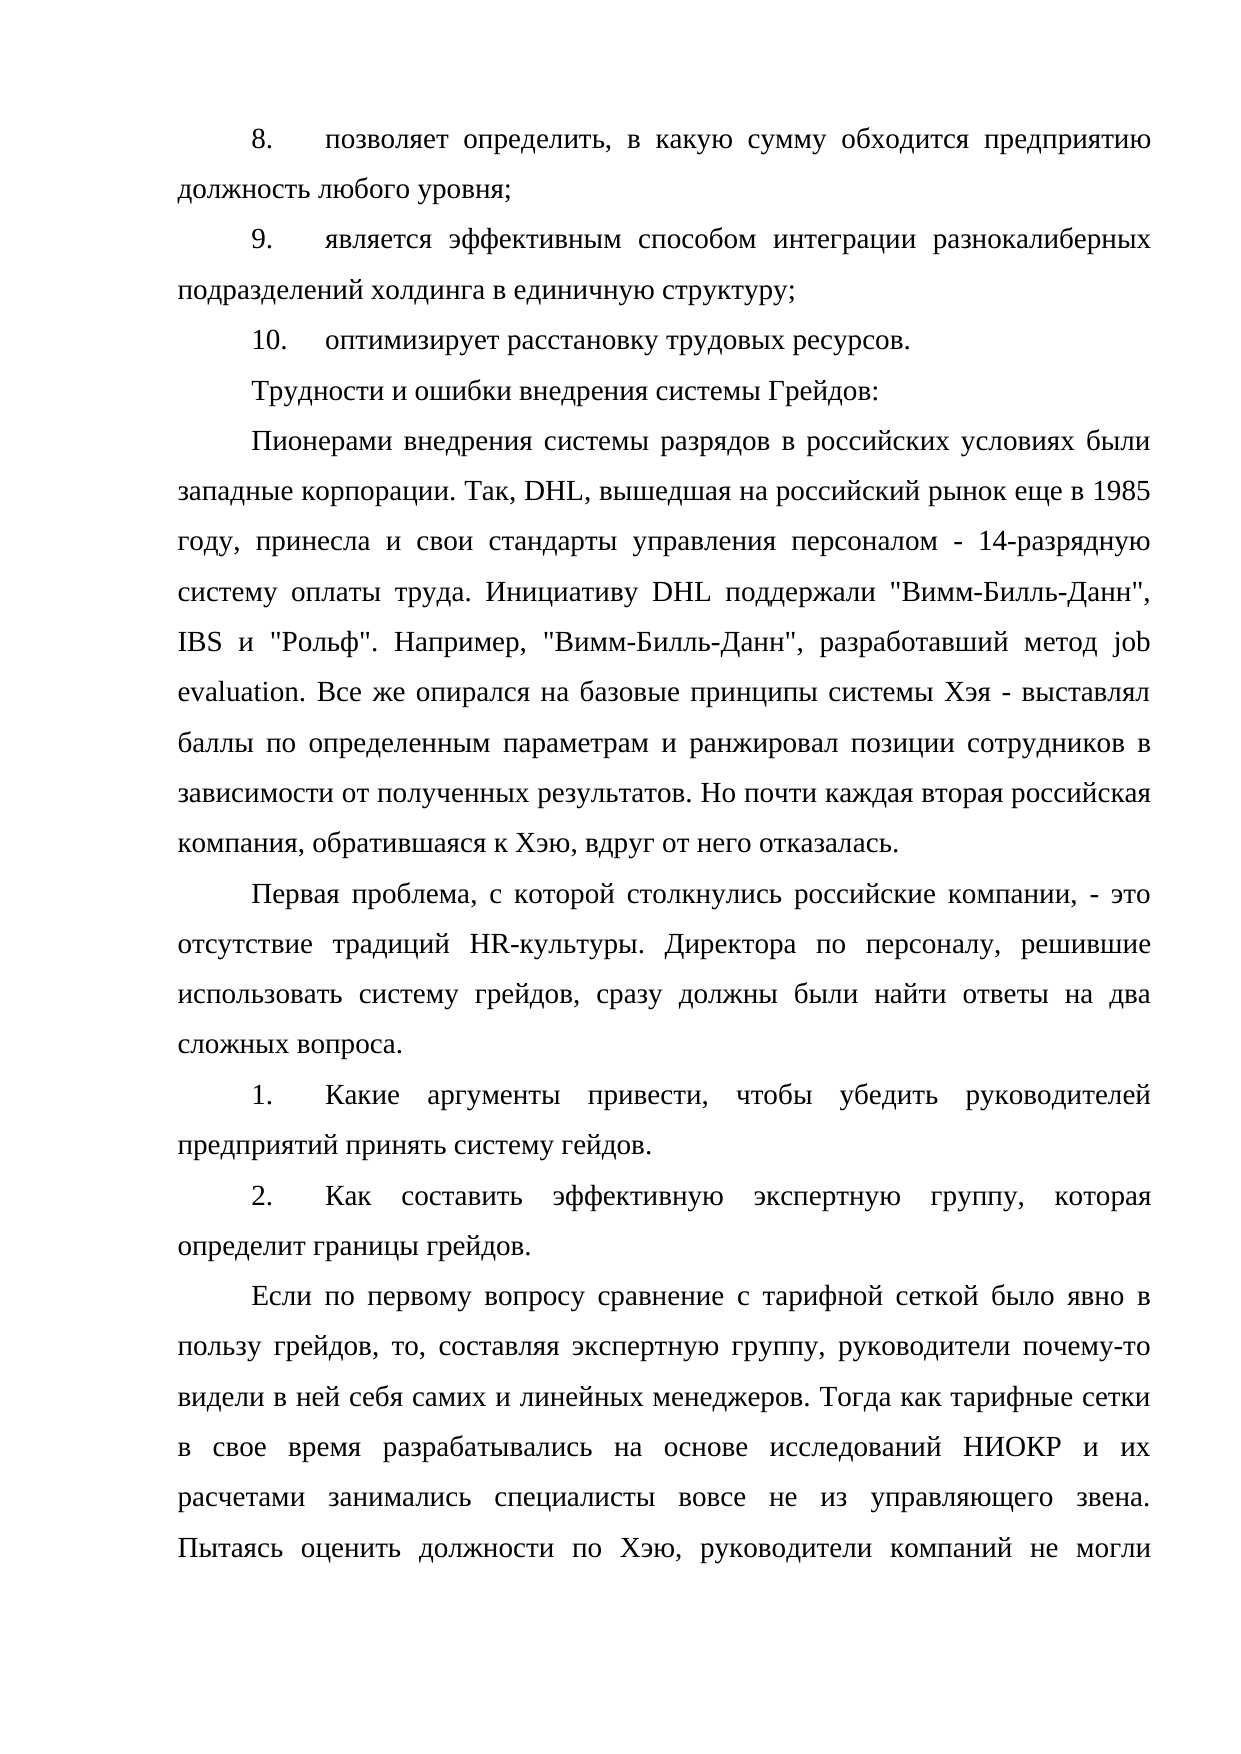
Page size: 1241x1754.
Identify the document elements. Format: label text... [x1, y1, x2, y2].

text Трудности и ошибки внедрения системы Грейдов: [177, 373, 1152, 406]
text Первая проблема, с которой столкнулись российские компании, - это отсутствие традиций НR-культуры. Директора по персоналу, решившие использовать систему грейдов, сразу должны были найти ответы на два сложных вопроса. [177, 876, 1152, 1060]
list Как составить эффективную экспертную группу, которая определит границы грейдов. [177, 1178, 1152, 1261]
list позволяет определить, в какую сумму обходится предприятию должность любого уровня; [177, 121, 1152, 205]
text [177, 1278, 1152, 1563]
list оптимизирует расстановку трудовых ресурсов. [177, 322, 1152, 356]
text Пионерами внедрения системы разрядов в российских условиях были западные корпорации. Так, DHL, вышедшая на российский рынок еще в 1985 году, принесла и свои стандарты управления персоналом - 14-разрядную систему оплаты труда. Инициативу DHL поддержали "Вимм-Билль-Данн", IBS и "Рольф". Например, "Вимм-Билль-Данн", разработавший метод job evaluation. Все же опирался на базовые принципы системы Хэя - выставлял баллы по определенным параметрам и ранжировал позиции сотрудников в зависимости от полученных результатов. Но почти каждая вторая российская компания, обратившаяся к Хэю, вдруг от него отказалась. [177, 423, 1152, 859]
list является эффективным способом интеграции разнокалиберных подразделений холдинга в единичную структуру; [177, 222, 1152, 306]
list Какие аргументы привести, чтобы убедить руководителей предприятий принять систему гейдов. [177, 1077, 1152, 1161]
